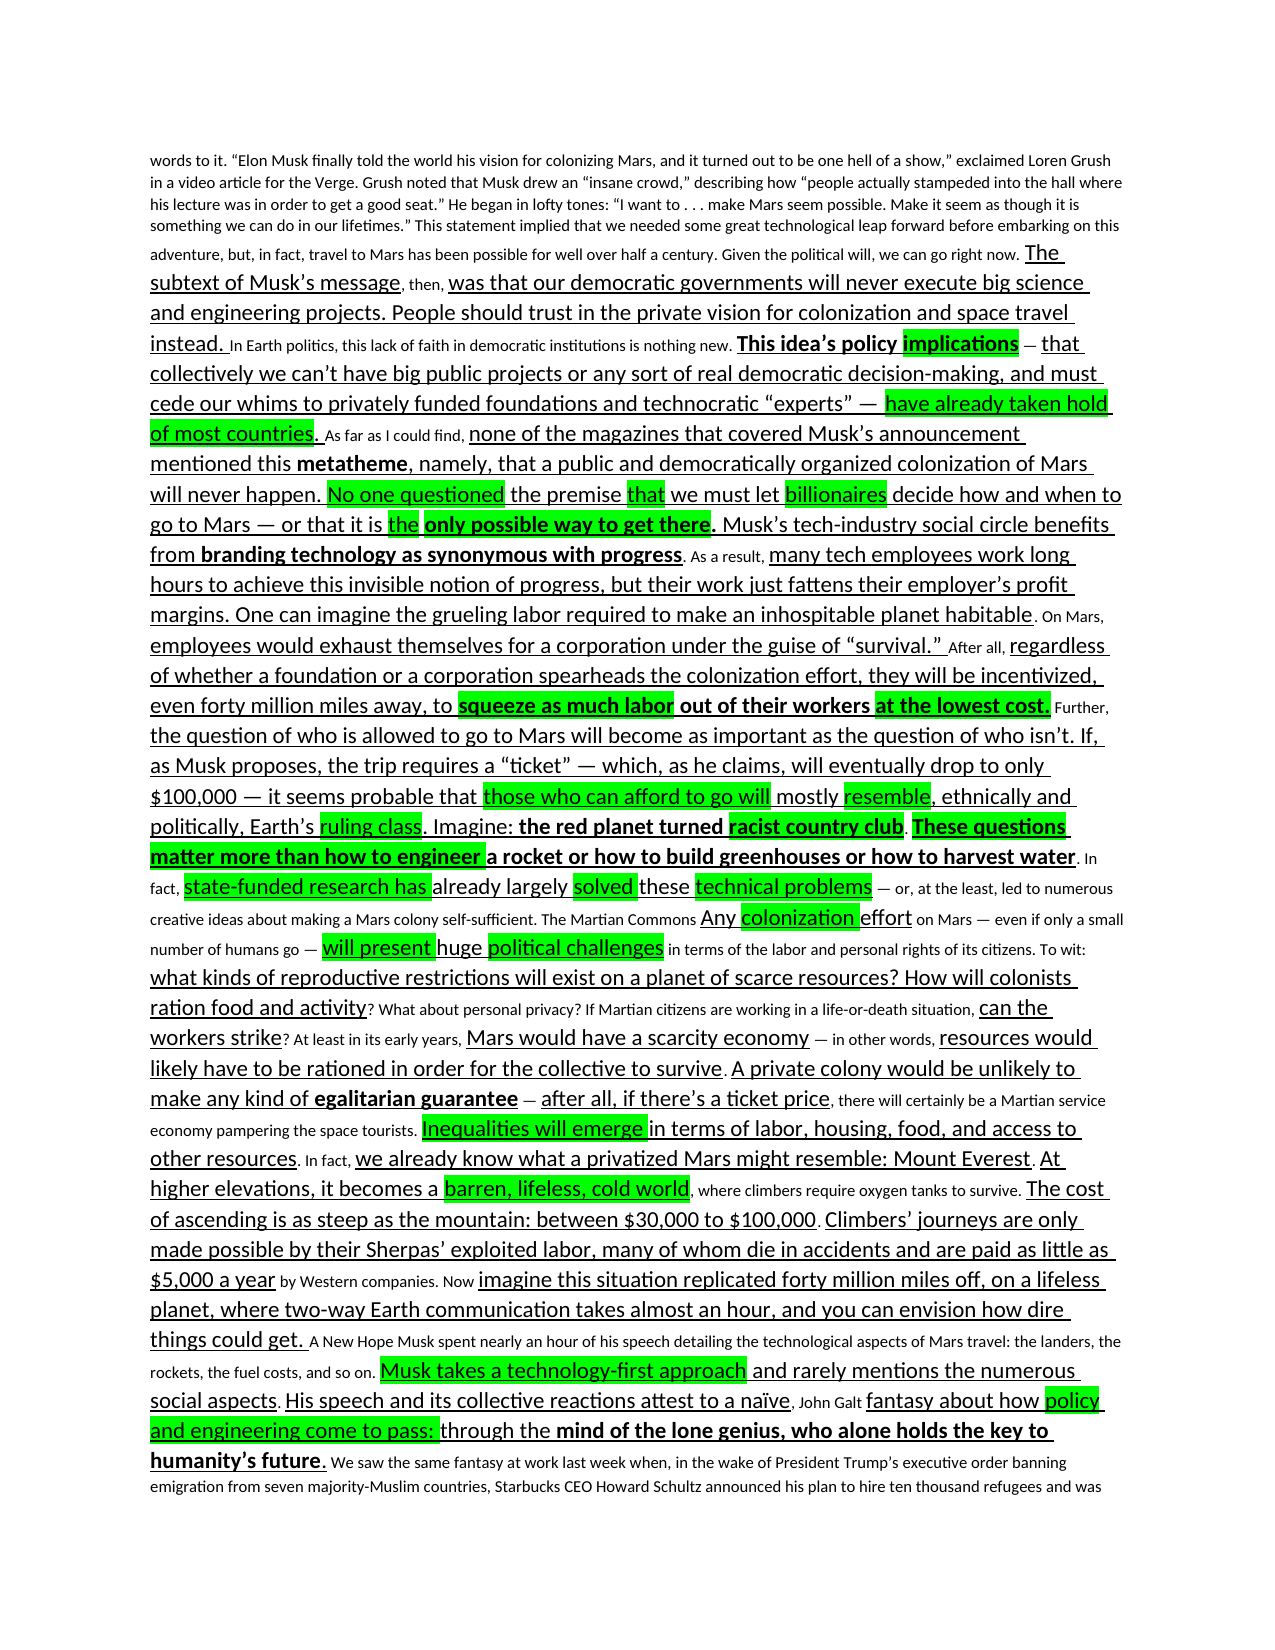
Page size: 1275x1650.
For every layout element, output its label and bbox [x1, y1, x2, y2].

text [150, 150, 1125, 1496]
